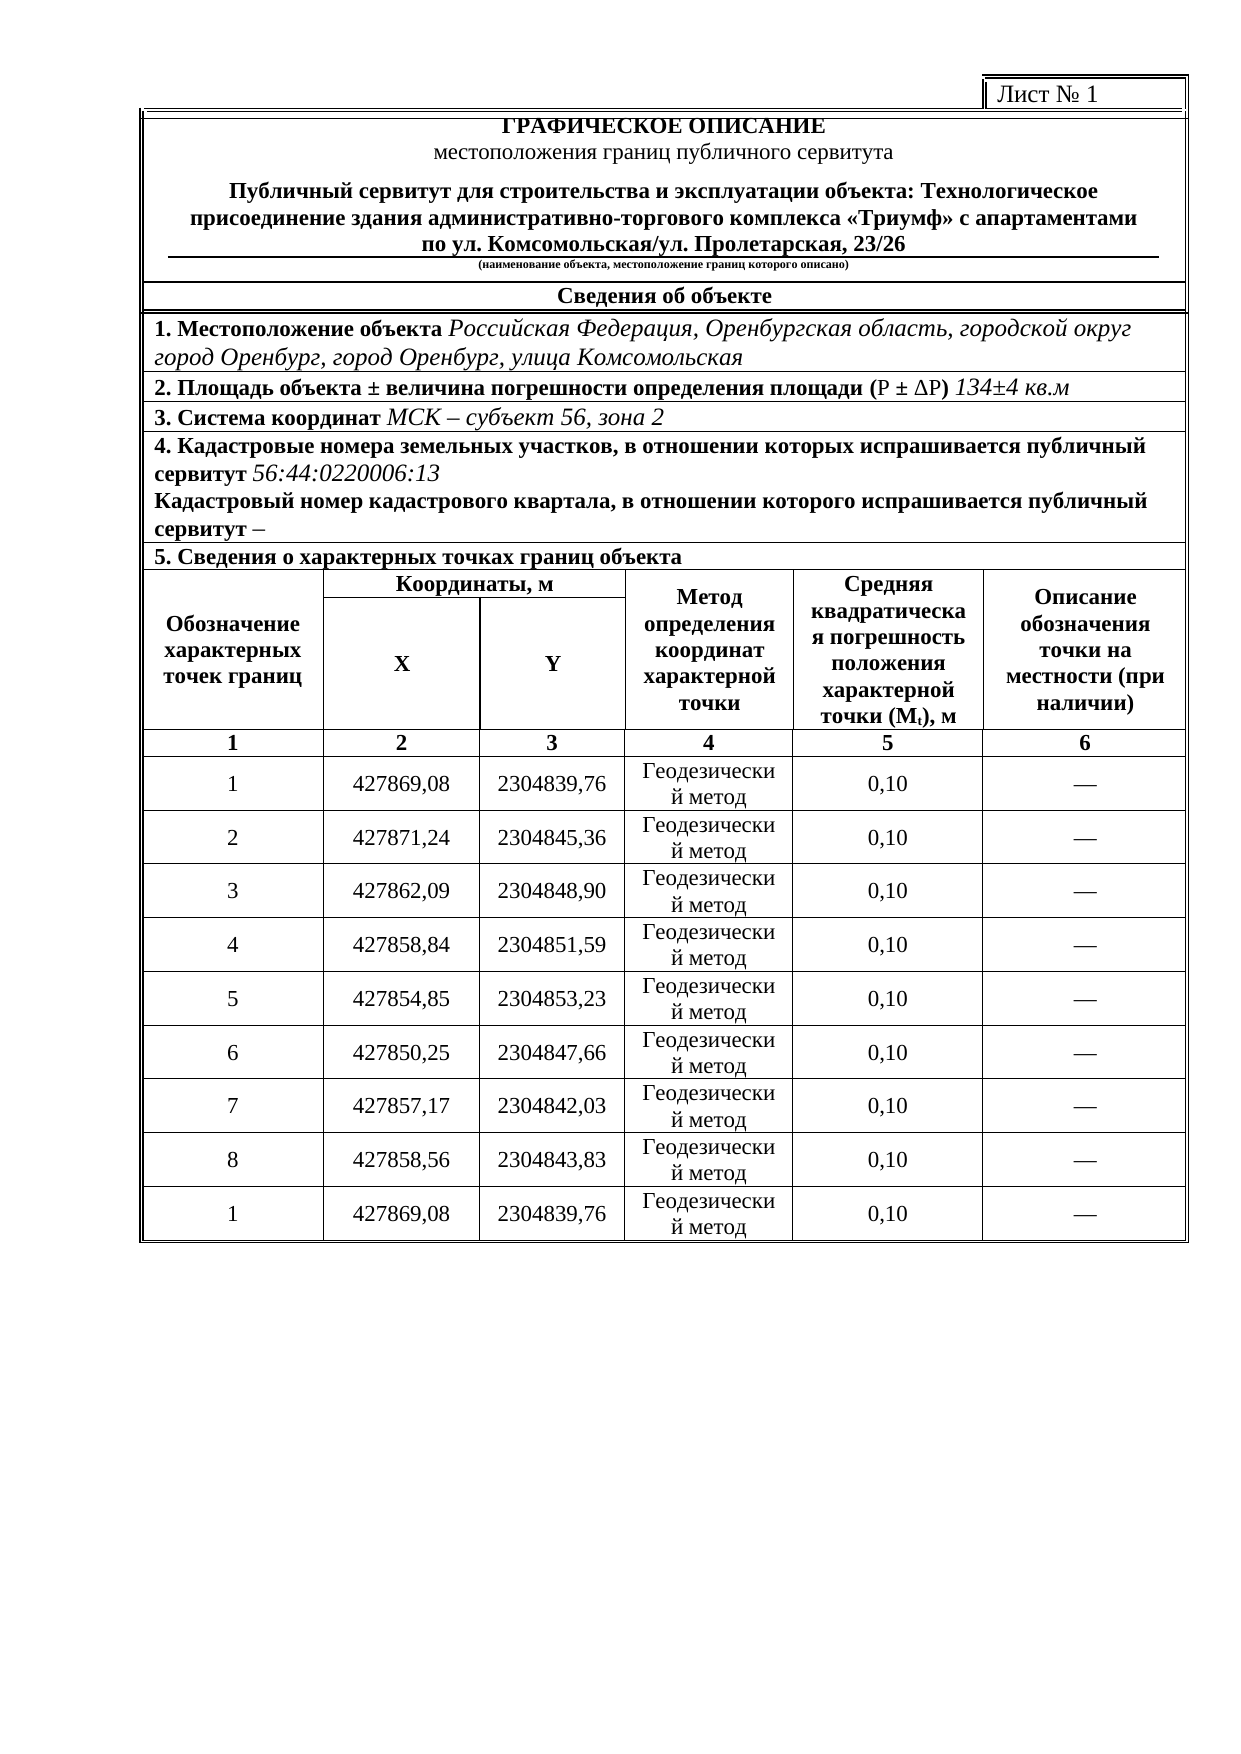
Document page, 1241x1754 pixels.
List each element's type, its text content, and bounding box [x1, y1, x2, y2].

table_cell 1 [144, 730, 323, 756]
table_cell 2304851,59 [480, 918, 624, 971]
table_cell Метод определения координат характерной точки [626, 570, 793, 728]
table_cell 0,10 [793, 757, 982, 809]
table_cell 4 [144, 918, 323, 971]
table_cell — [983, 918, 1185, 971]
table_cell 2304843,83 [480, 1133, 624, 1186]
table_cell Геодезический метод [625, 1187, 792, 1239]
table_cell 1 [144, 757, 323, 809]
table_cell 6 [983, 730, 1185, 756]
table_cell Y [481, 598, 625, 728]
table_cell 0,10 [793, 811, 982, 863]
table_cell 0,10 [793, 1079, 982, 1132]
table_cell 2 [324, 730, 479, 756]
table_cell 5 [144, 972, 323, 1024]
table_cell Описание обозначения точки на местности (при наличии) [984, 570, 1185, 728]
table_cell — [983, 1187, 1185, 1239]
table_cell 7 [144, 1079, 323, 1132]
table_cell 4. Кадастровые номера земельных участков, в отношении которых испрашивается публичный сервитут 56:44:0220006:13 Кадастровый номер кадастрового квартала, в отношении которого испрашивается публичный сервитут – [144, 432, 1185, 542]
table_header 1. Местоположение объекта Российская Федерация, Оренбургская область, городской округ город Оренбург, город Оренбург, улица Комсомольская [144, 314, 1185, 371]
table_header 1. Местоположение объекта Российская Федерация, Оренбургская область, городской округ город Оренбург, город Оренбург, улица Комсомольская [144, 283, 1185, 309]
table_cell 0,10 [793, 972, 982, 1024]
table_cell Геодезический метод [625, 918, 792, 971]
table_cell 427862,09 [324, 864, 479, 917]
table_cell Координаты, м [324, 570, 625, 597]
table_cell 427871,24 [324, 811, 479, 863]
table_cell Геодезический метод [625, 1133, 792, 1186]
table_cell 6 [144, 1026, 323, 1078]
table_cell 427858,56 [324, 1133, 479, 1186]
table_cell — [983, 757, 1185, 809]
table_cell 2304848,90 [480, 864, 624, 917]
table_cell 8 [144, 1133, 323, 1186]
table_cell Геодезический метод [625, 757, 792, 809]
table_cell 2304847,66 [480, 1026, 624, 1078]
table_cell 427854,85 [324, 972, 479, 1024]
table_cell 2. Площадь объекта ± величина погрешности определения площади (Р ± ΔР) 134±4 кв.м [144, 372, 1185, 401]
table_cell 2304839,76 [480, 757, 624, 809]
table_cell Геодезический метод [625, 1026, 792, 1078]
table_cell 3 [144, 864, 323, 917]
table_cell 0,10 [793, 1026, 982, 1078]
table_cell Геодезический метод [625, 972, 792, 1024]
table_cell — [983, 1133, 1185, 1186]
table_cell 427869,08 [324, 1187, 479, 1239]
table_cell Геодезический метод [625, 864, 792, 917]
table_cell — [983, 811, 1185, 863]
table_cell — [983, 1079, 1185, 1132]
table_cell 0,10 [793, 864, 982, 917]
table_cell — [983, 864, 1185, 917]
table_cell 0,10 [793, 1133, 982, 1186]
table_cell 427850,25 [324, 1026, 479, 1078]
table_cell 3 [480, 730, 624, 756]
table_cell 0,10 [793, 1187, 982, 1239]
table_cell 5 [793, 730, 982, 756]
table_cell 3. Система координат МСК – субъект 56, зона 2 [144, 402, 1185, 431]
table_cell 2304839,76 [480, 1187, 624, 1239]
table_cell 5. Сведения о характерных точках границ объекта [144, 543, 1185, 569]
table_cell 0,10 [793, 918, 982, 971]
table_cell 2304845,36 [480, 811, 624, 863]
table_cell Х [324, 598, 479, 728]
table_cell 4 [625, 730, 792, 756]
table_cell 2 [144, 811, 323, 863]
table_cell Средняя квадратическая погрешность положения характерной точки (Мt), м [794, 570, 983, 728]
table_cell 427857,17 [324, 1079, 479, 1132]
table_cell Обозначение характерных точек границ [144, 570, 323, 728]
table_cell Геодезический метод [625, 811, 792, 863]
table_cell 427869,08 [324, 757, 479, 809]
table_cell — [983, 972, 1185, 1024]
table_cell 2304853,23 [480, 972, 624, 1024]
table_cell — [983, 1026, 1185, 1078]
table_cell Геодезический метод [625, 1079, 792, 1132]
table_cell 2304842,03 [480, 1079, 624, 1132]
table_cell 1 [144, 1187, 323, 1239]
table_cell 427858,84 [324, 918, 479, 971]
table_header 1. Местоположение объекта Российская Федерация, Оренбургская область, городской округ город Оренбург, город Оренбург, улица Комсомольская [144, 119, 1185, 281]
